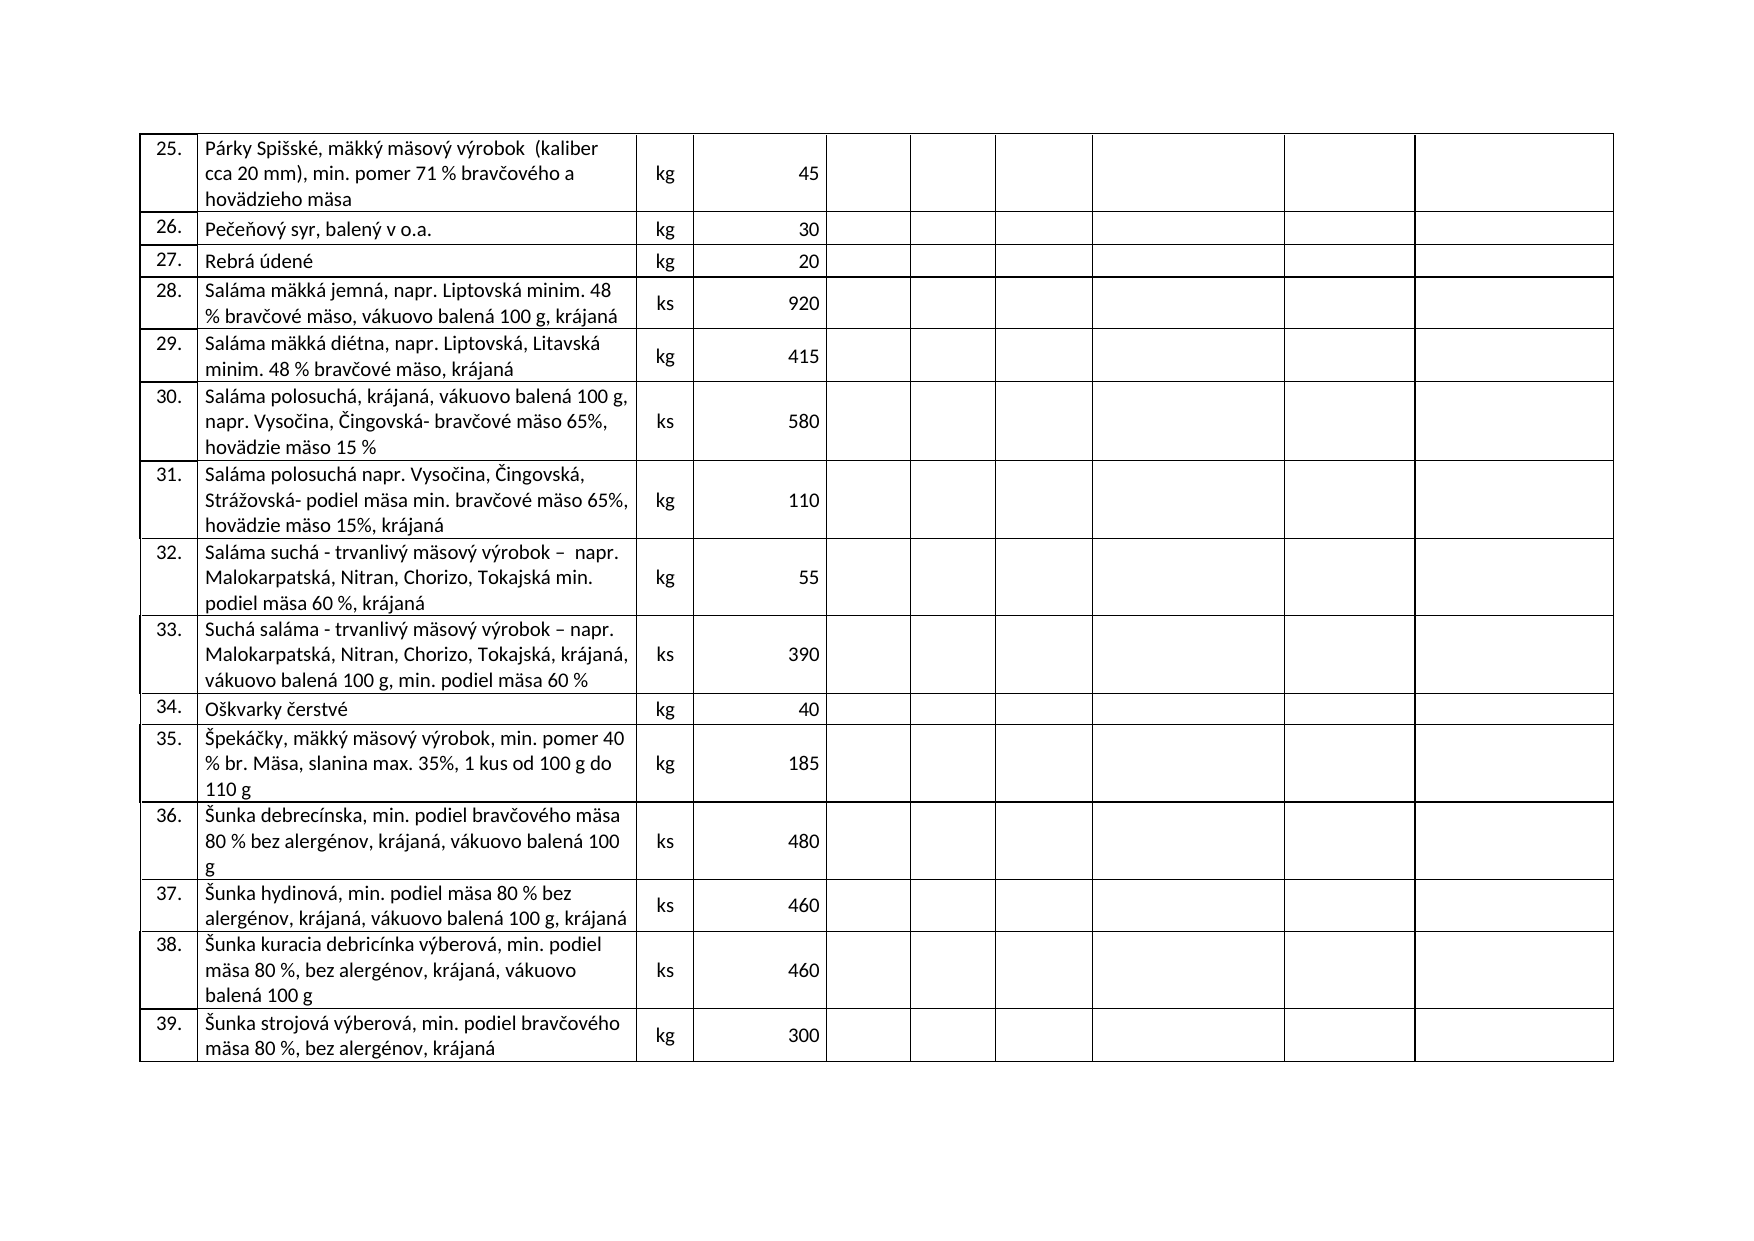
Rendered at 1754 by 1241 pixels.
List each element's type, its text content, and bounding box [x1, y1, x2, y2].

table_cell 25. [141, 135, 197, 211]
table_cell 33. [141, 616, 197, 692]
table_cell [911, 539, 995, 615]
table_cell [1093, 382, 1284, 459]
table_cell [1285, 539, 1414, 615]
table_cell [827, 616, 910, 692]
table_cell [996, 539, 1092, 615]
table_cell 39. [141, 1010, 197, 1061]
table_cell 185 [694, 725, 826, 801]
table_cell kg [637, 725, 693, 801]
table_cell [827, 694, 910, 724]
table_cell [1285, 616, 1414, 692]
table_cell [1285, 461, 1414, 538]
table_cell [827, 880, 910, 931]
table_cell [1415, 134, 1613, 211]
table_cell [1416, 616, 1613, 692]
table_cell [996, 1009, 1092, 1061]
table_cell ks [637, 880, 693, 931]
table_cell 390 [694, 616, 826, 692]
table_cell [1093, 725, 1284, 801]
table_cell [827, 134, 911, 211]
table_cell [1416, 932, 1613, 1008]
table_cell Rebrá údené [198, 245, 636, 276]
table_cell [911, 694, 995, 724]
table_cell 580 [694, 382, 826, 459]
table_cell [1285, 329, 1414, 381]
table_cell [996, 880, 1092, 931]
table_cell [911, 461, 995, 538]
table_cell [1093, 539, 1284, 615]
table_cell [827, 245, 910, 276]
table_cell [1285, 1009, 1414, 1061]
table_cell [1416, 725, 1613, 801]
table_cell [1285, 278, 1414, 328]
table_cell [1093, 803, 1284, 879]
table_cell [911, 329, 995, 381]
table_cell 29. [141, 330, 197, 381]
table_cell kg [637, 212, 693, 244]
table_cell kg [637, 694, 693, 724]
table_cell 20 [694, 245, 826, 276]
table_cell [996, 694, 1092, 724]
table_cell 300 [694, 1009, 826, 1061]
table_cell [1285, 932, 1414, 1008]
table_cell Saláma mäkká diétna, napr. Liptovská, Litavská minim. 48 % bravčové mäso, krájaná [198, 329, 636, 381]
table_cell [827, 539, 910, 615]
table_cell ks [637, 803, 693, 879]
table_cell [996, 212, 1092, 244]
table_cell [1416, 803, 1613, 879]
table_cell [1416, 382, 1613, 459]
table_cell 28. [141, 278, 197, 328]
table_cell ks [637, 278, 693, 328]
table_cell [1416, 694, 1613, 724]
table_cell [1416, 329, 1613, 381]
table_cell [996, 329, 1092, 381]
table_cell [1093, 461, 1284, 538]
table_cell [1416, 212, 1613, 244]
table_cell [827, 278, 910, 328]
table_cell [911, 382, 995, 459]
table_cell [827, 932, 910, 1008]
table_cell 415 [694, 329, 826, 381]
table_cell 30 [694, 212, 826, 244]
table_cell [1285, 212, 1414, 244]
table_cell [911, 725, 995, 801]
table_cell [1285, 382, 1414, 459]
table_cell [1093, 245, 1284, 276]
table_cell 32. [141, 539, 197, 615]
table_cell [996, 616, 1092, 692]
table_cell 31. [141, 462, 197, 538]
table_cell [827, 725, 910, 801]
table_cell [996, 278, 1092, 328]
table_cell [1416, 539, 1613, 615]
table_cell [911, 1009, 995, 1061]
table_cell kg [637, 1009, 693, 1061]
table_cell [1093, 616, 1284, 692]
table_cell ks [637, 382, 693, 459]
table_cell [1285, 803, 1414, 879]
table_cell [1285, 245, 1414, 276]
table_cell [827, 212, 910, 244]
table_cell [1093, 278, 1284, 328]
table_cell [996, 725, 1092, 801]
table_cell [996, 461, 1092, 538]
table_cell [1416, 1009, 1613, 1061]
table_cell 37. [141, 880, 197, 931]
table_cell [996, 932, 1092, 1008]
table_cell [996, 245, 1092, 276]
table_cell [1093, 932, 1284, 1008]
table_cell [995, 134, 1093, 211]
table_cell [1093, 212, 1284, 244]
table_cell [1416, 245, 1613, 276]
table_cell kg [637, 539, 693, 615]
table_cell Oškvarky čerstvé [198, 694, 636, 724]
table_cell [911, 932, 995, 1008]
table_cell Saláma polosuchá napr. Vysočina, Čingovská, Strážovská- podiel mäsa min. bravčové mäso 65%, hovädzie mäso 15%, krájaná [198, 461, 636, 538]
table_cell kg [637, 461, 693, 538]
table_cell [996, 803, 1092, 879]
table_cell [911, 803, 995, 879]
table_cell Šunka strojová výberová, min. podiel bravčového mäsa 80 %, bez alergénov, krájaná [198, 1009, 636, 1061]
table_cell [911, 245, 995, 276]
table_cell [1285, 880, 1414, 931]
table_cell ks [637, 616, 693, 692]
table_cell [911, 212, 995, 244]
table_cell [1416, 461, 1613, 538]
table_cell Šunka debrecínska, min. podiel bravčového mäsa 80 % bez alergénov, krájaná, vákuovo balená 100 g [198, 803, 636, 879]
table_cell Pečeňový syr, balený v o.a. [198, 212, 636, 244]
table_cell 38. [141, 932, 197, 1008]
table_cell Šunka hydinová, min. podiel mäsa 80 % bez alergénov, krájaná, vákuovo balená 100 g, krájaná [198, 880, 636, 931]
table_cell 26. [141, 213, 197, 244]
table_cell 35. [141, 725, 197, 801]
table_cell [1093, 1009, 1284, 1061]
table_cell [911, 880, 995, 931]
table_cell [827, 803, 910, 879]
table_cell [1093, 694, 1284, 724]
table_cell [1285, 694, 1414, 724]
table_cell Saláma polosuchá, krájaná, vákuovo balená 100 g, napr. Vysočina, Čingovská- bravčové mäso 65%, hovädzie mäso 15 % [198, 382, 636, 459]
table_cell Párky Spišské, mäkký mäsový výrobok (kaliber cca 20 mm), min. pomer 71 % bravčového a hovädzieho mäsa [198, 134, 636, 211]
table_cell Saláma mäkká jemná, napr. Liptovská minim. 48 % bravčové mäso, vákuovo balená 100 g, krájaná [198, 278, 636, 328]
table_cell 480 [694, 803, 826, 879]
table_cell 30. [141, 383, 197, 459]
table_cell kg [637, 245, 693, 276]
table_cell kg [636, 134, 694, 211]
table_cell [1093, 134, 1284, 211]
table_cell [827, 1009, 910, 1061]
table_cell 110 [694, 461, 826, 538]
table_cell [1093, 880, 1284, 931]
table_cell 40 [694, 694, 826, 724]
table_cell kg [637, 329, 693, 381]
table_cell [1093, 329, 1284, 381]
table_cell [1285, 725, 1414, 801]
table_cell 460 [694, 880, 826, 931]
table_cell [1285, 134, 1415, 211]
table_cell 45 [694, 134, 827, 211]
table_cell [911, 278, 995, 328]
table_cell Saláma suchá - trvanlivý mäsový výrobok – napr. Malokarpatská, Nitran, Chorizo, Tokajská min. podiel mäsa 60 %, krájaná [198, 539, 636, 615]
table_cell [827, 461, 910, 538]
table_cell 36. [141, 802, 197, 879]
table_cell [827, 382, 910, 459]
table_cell [996, 382, 1092, 459]
table_cell ks [637, 932, 693, 1008]
table_cell [1416, 278, 1613, 328]
table_cell [911, 134, 995, 211]
table_cell [1416, 880, 1613, 931]
table_cell Šunka kuracia debricínka výberová, min. podiel mäsa 80 %, bez alergénov, krájaná, vákuovo balená 100 g [198, 932, 636, 1008]
table_cell 460 [694, 932, 826, 1008]
table_cell [827, 329, 910, 381]
table_cell Suchá saláma - trvanlivý mäsový výrobok – napr. Malokarpatská, Nitran, Chorizo, Tokajská, krájaná, vákuovo balená 100 g, min. podiel mäsa 60 % [198, 616, 636, 692]
table_cell 27. [141, 246, 197, 276]
table_cell [911, 616, 995, 692]
table_cell Špekáčky, mäkký mäsový výrobok, min. pomer 40 % br. Mäsa, slanina max. 35%, 1 kus od 100 g do 110 g [198, 725, 636, 801]
table_cell 34. [141, 694, 197, 724]
table_cell 920 [694, 278, 826, 328]
table_cell 55 [694, 539, 826, 615]
